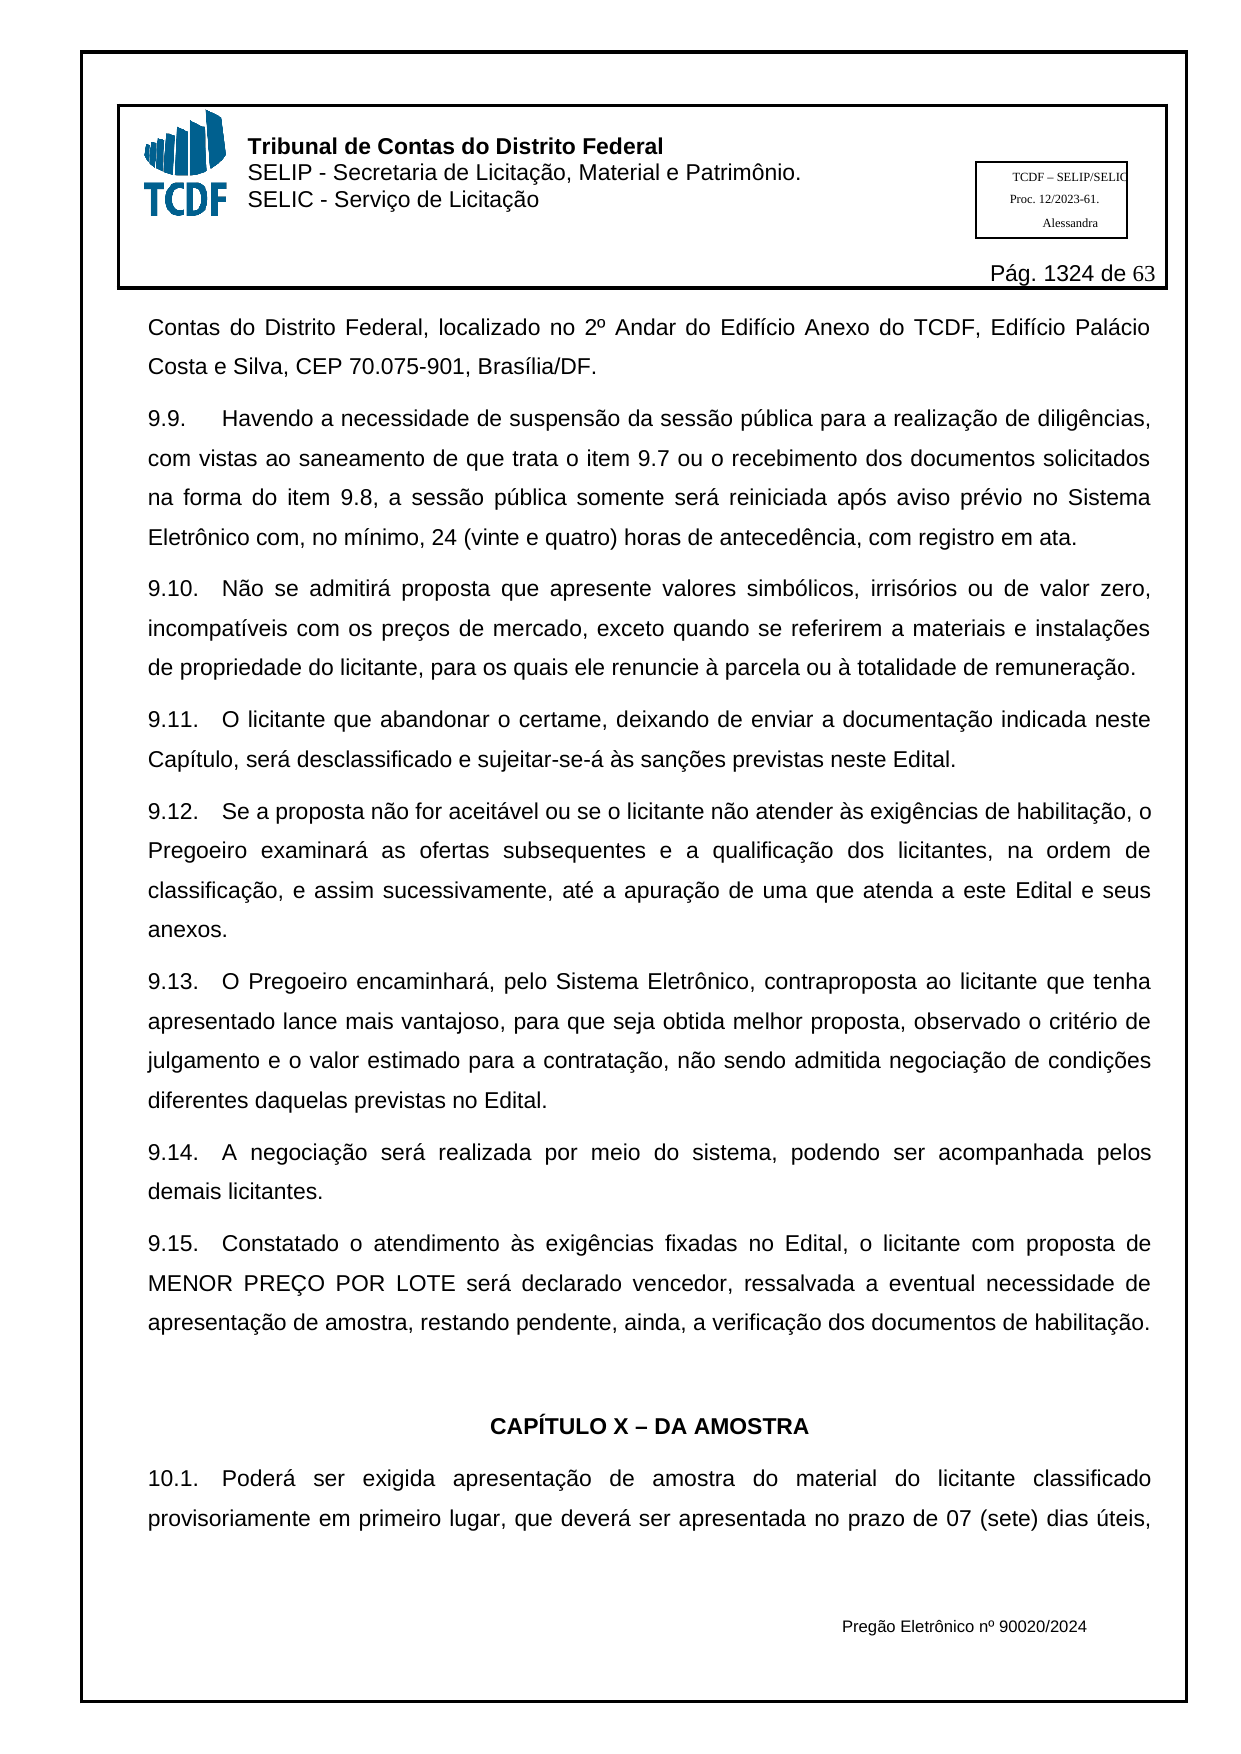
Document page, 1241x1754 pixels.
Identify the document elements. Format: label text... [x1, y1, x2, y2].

text 9.15. Constatado o atendimento às exigências fixadas no Edital, o licitante com proposta de MENOR PREÇO POR LOTE será declarado vencedor, ressalvada a eventual necessidade de apresentação de amostra, restando pendente, ainda, a verificação dos documentos de habilitação. [148, 1230, 1152, 1335]
text 9.13. O Pregoeiro encaminhará, pelo Sistema Eletrônico, contraproposta ao licitante que tenha apresentado lance mais vantajoso, para que seja obtida melhor proposta, observado o critério de julgamento e o valor estimado para a contratação, não sendo admitida negociação de condições diferentes daquelas previstas no Edital. [148, 968, 1152, 1113]
text 9.10. Não se admitirá proposta que apresente valores simbólicos, irrisórios ou de valor zero, incompatíveis com os preços de mercado, exceto quando se referirem a materiais e instalações de propriedade do licitante, para os quais ele renuncie à parcela ou à totalidade de remuneração. [148, 575, 1152, 681]
text 9.12. Se a proposta não for aceitável ou se o licitante não atender às exigências de habilitação, o Pregoeiro examinará as ofertas subsequentes e a qualificação dos licitantes, na ordem de classificação, e assim sucessivamente, até a apuração de uma que atenda a este Edital e seus anexos. [148, 798, 1152, 943]
text CAPÍTULO X – DA AMOSTRA [148, 1413, 1152, 1439]
picture [129, 107, 241, 218]
text 9.9. Havendo a necessidade de suspensão da sessão pública para a realização de diligências, com vistas ao saneamento de que trata o item 9.7 ou o recebimento dos documentos solicitados na forma do item 9.8, a sessão pública somente será reiniciada após aviso prévio no Sistema Eletrônico com, no mínimo, 24 (vinte e quatro) horas de antecedência, com registro em ata. [148, 405, 1152, 550]
text 9.14. A negociação será realizada por meio do sistema, podendo ser acompanhada pelos demais licitantes. [148, 1139, 1152, 1204]
text 9.11. O licitante que abandonar o certame, deixando de enviar a documentação indicada neste Capítulo, será desclassificado e sujeitar-se-á às sanções previstas neste Edital. [148, 706, 1152, 772]
